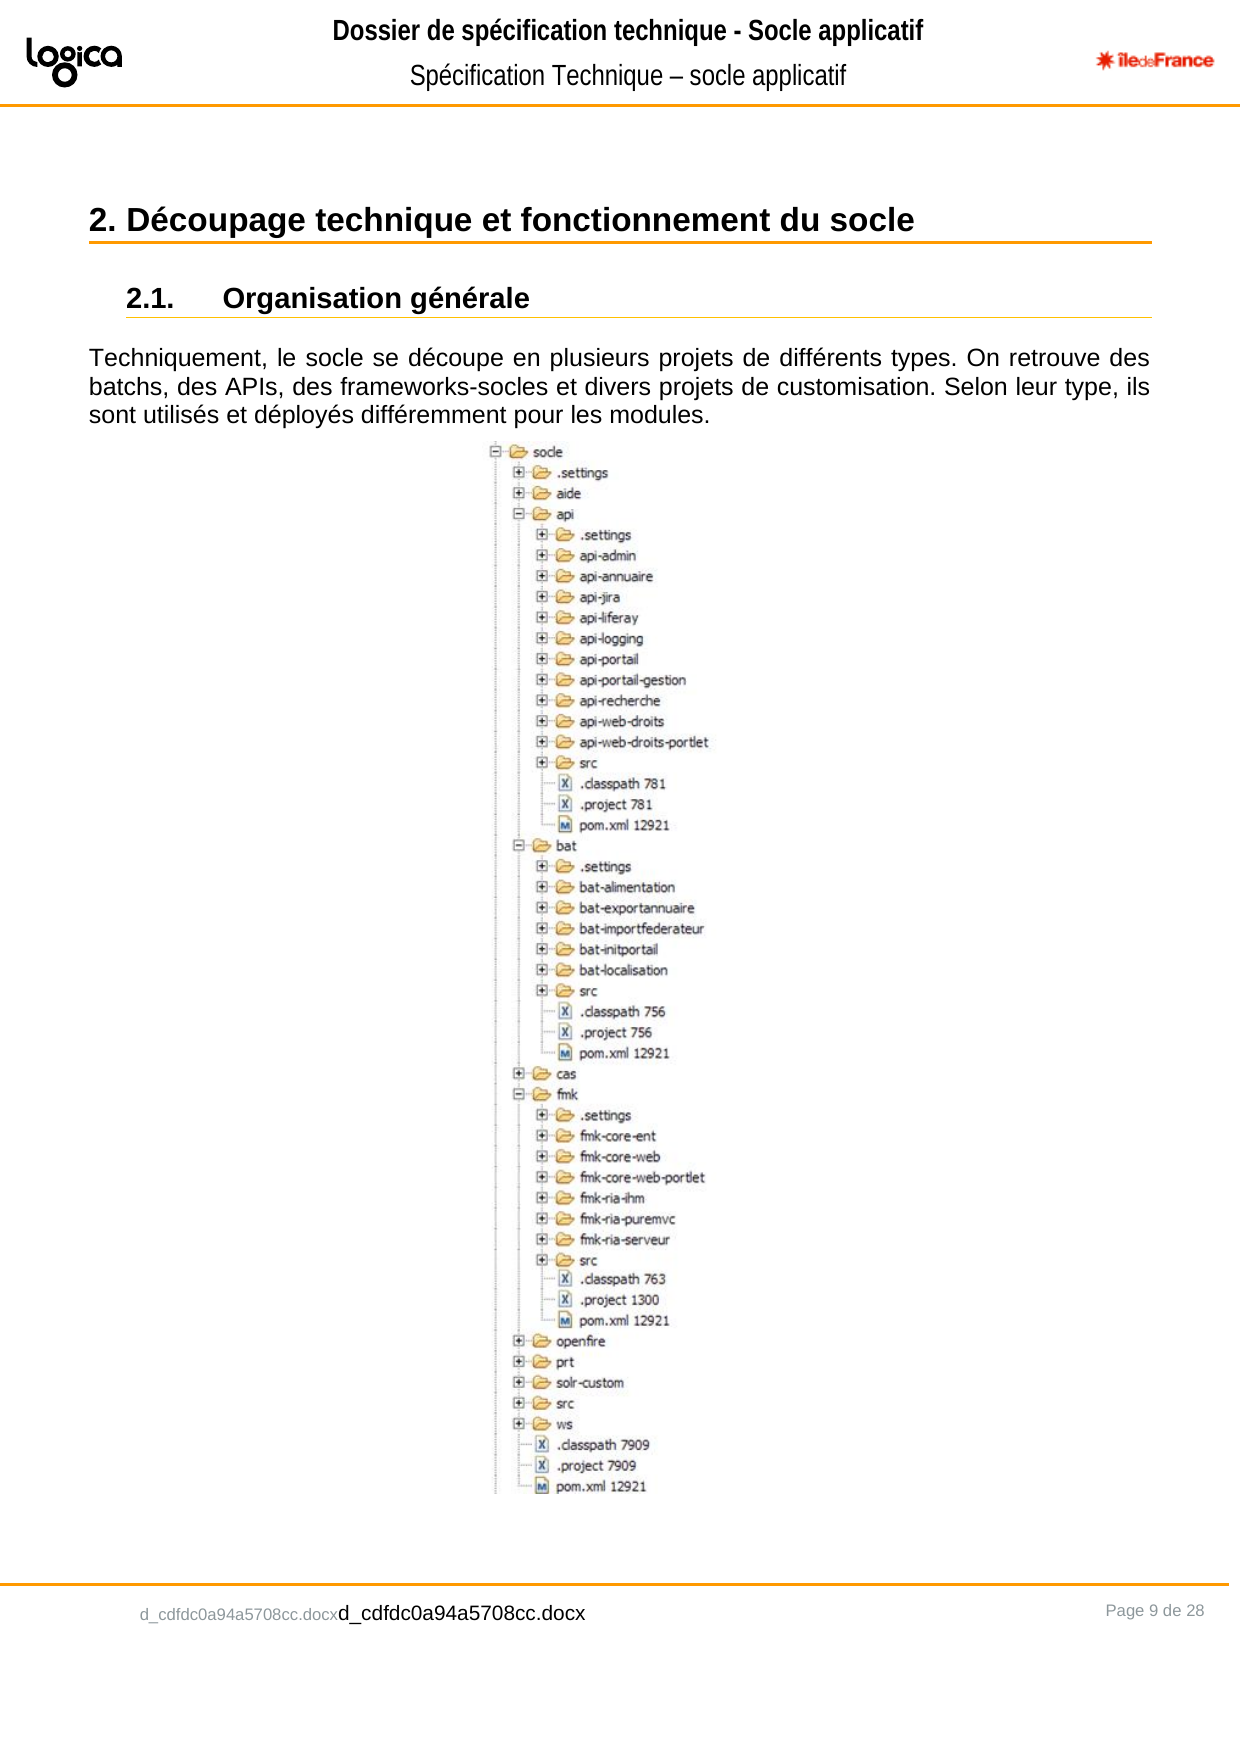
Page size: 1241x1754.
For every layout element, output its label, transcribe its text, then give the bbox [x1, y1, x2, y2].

picture [1087, 40, 1224, 80]
text Techniquement, le socle se découpe en plusieurs projets de différents types. On retrouve des batchs, des APIs, des frameworks-socles et divers projets de customisation. Selon leur type, ils sont utilisés et déployés différemment pour les modules. [89, 343, 1152, 429]
picture [482, 441, 759, 1494]
subtitle Organisation générale [126, 281, 1152, 317]
subtitle Découpage technique et fonctionnement du socle [89, 201, 1152, 241]
